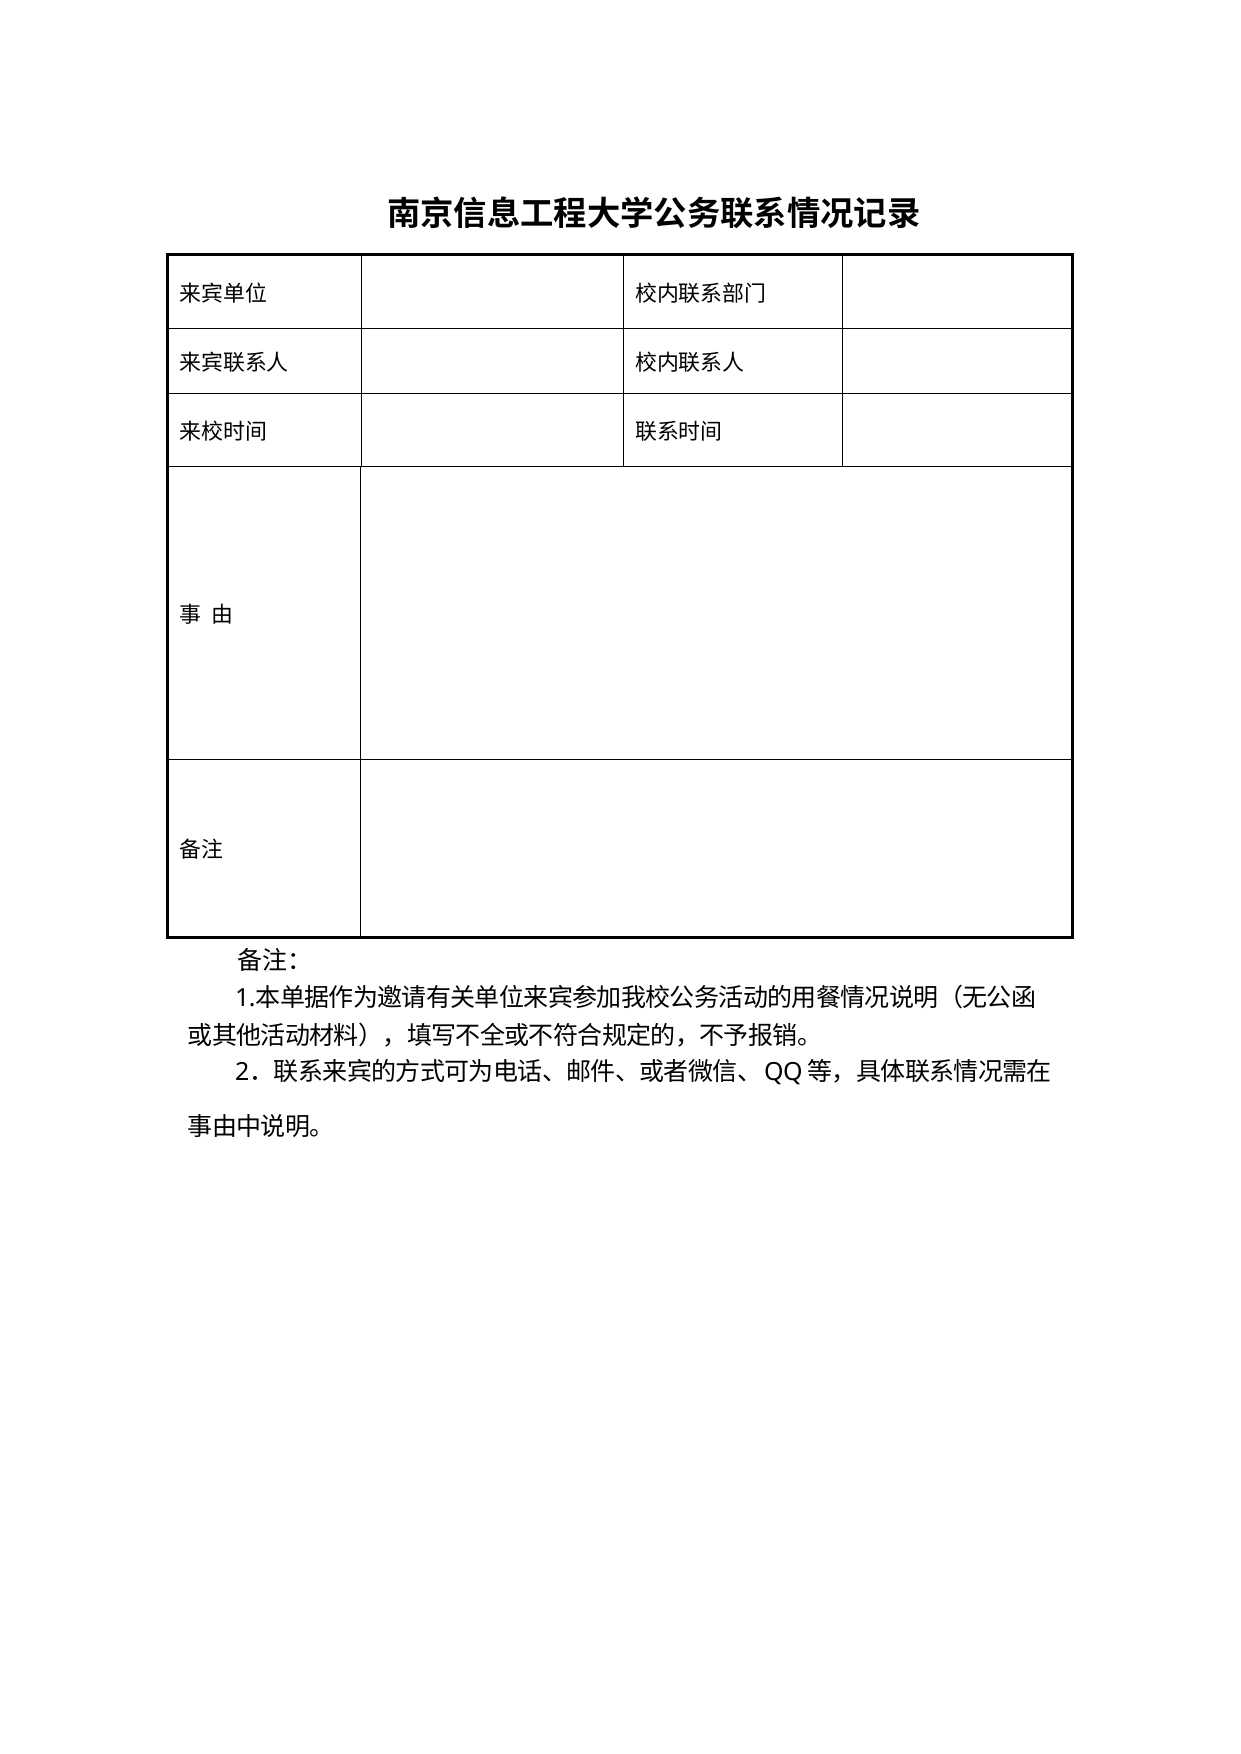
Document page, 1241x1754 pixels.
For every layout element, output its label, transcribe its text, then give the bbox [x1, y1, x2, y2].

table_cell [362, 329, 623, 393]
table_cell [361, 760, 1071, 936]
text 备注： [187, 939, 1053, 977]
table_header [843, 256, 1071, 327]
table_cell 校内联系人 [624, 329, 842, 393]
table_cell 事 由 [169, 467, 360, 759]
table_cell 联系时间 [624, 394, 842, 466]
table_cell [361, 467, 1071, 759]
table_cell 备注 [169, 760, 360, 936]
text 2．联系来宾的方式可为电话、邮件、或者微信、QQ等，具体联系情况需在事由中说明。 [187, 1052, 1053, 1142]
table_cell 来校时间 [169, 394, 361, 466]
text 南京信息工程大学公务联系情况记录 [187, 178, 1053, 237]
text 1.本单据作为邀请有关单位来宾参加我校公务活动的用餐情况说明（无公函或其他活动材料），填写不全或不符合规定的，不予报销。 [187, 977, 1053, 1052]
table_cell [362, 394, 623, 466]
table_header 来宾单位 [169, 256, 361, 327]
table_cell 来宾联系人 [169, 329, 361, 393]
table_header [362, 256, 623, 327]
table_header 校内联系部门 [624, 256, 842, 327]
table_cell [843, 329, 1071, 393]
table_cell [843, 394, 1071, 466]
